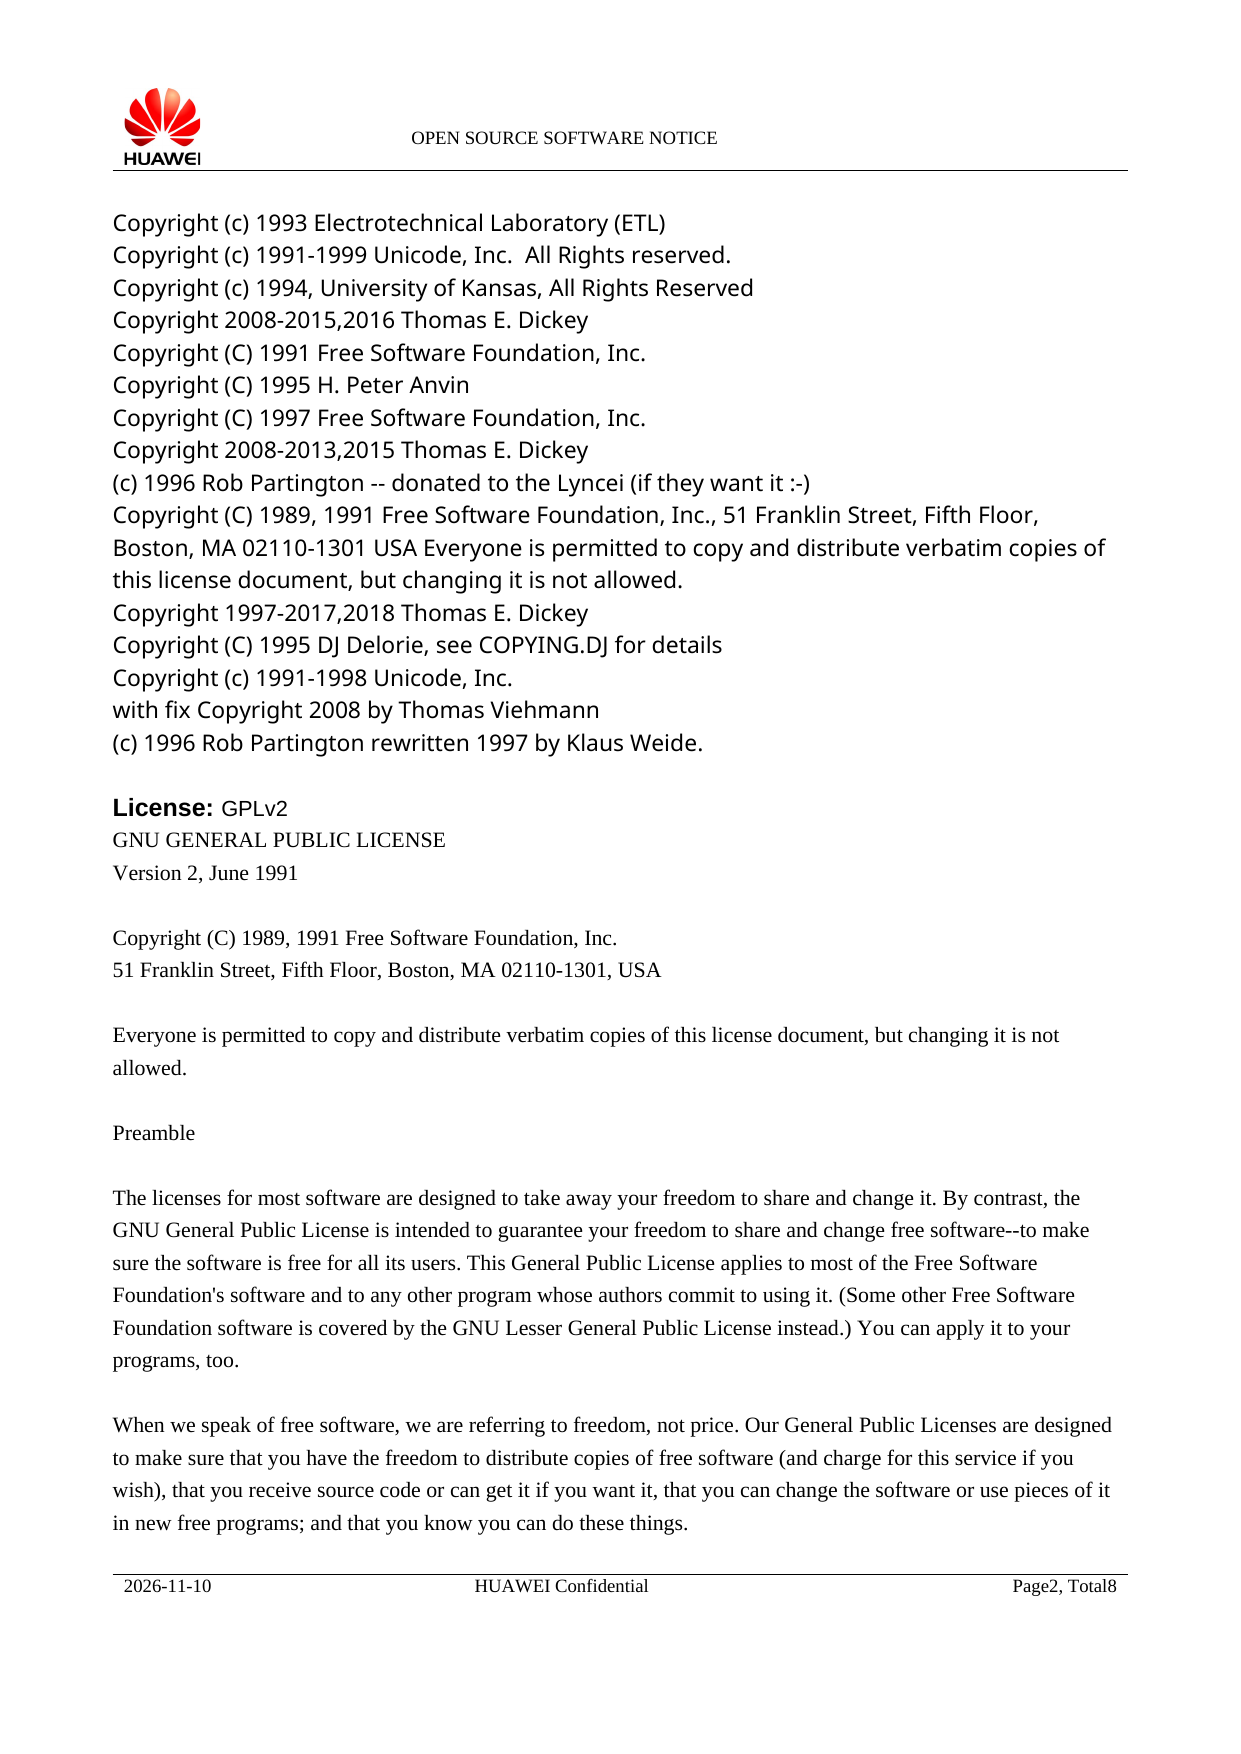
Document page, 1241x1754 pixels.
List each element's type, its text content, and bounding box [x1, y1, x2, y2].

picture [124, 88, 201, 165]
text License: GPLv2 [112, 791, 1128, 824]
